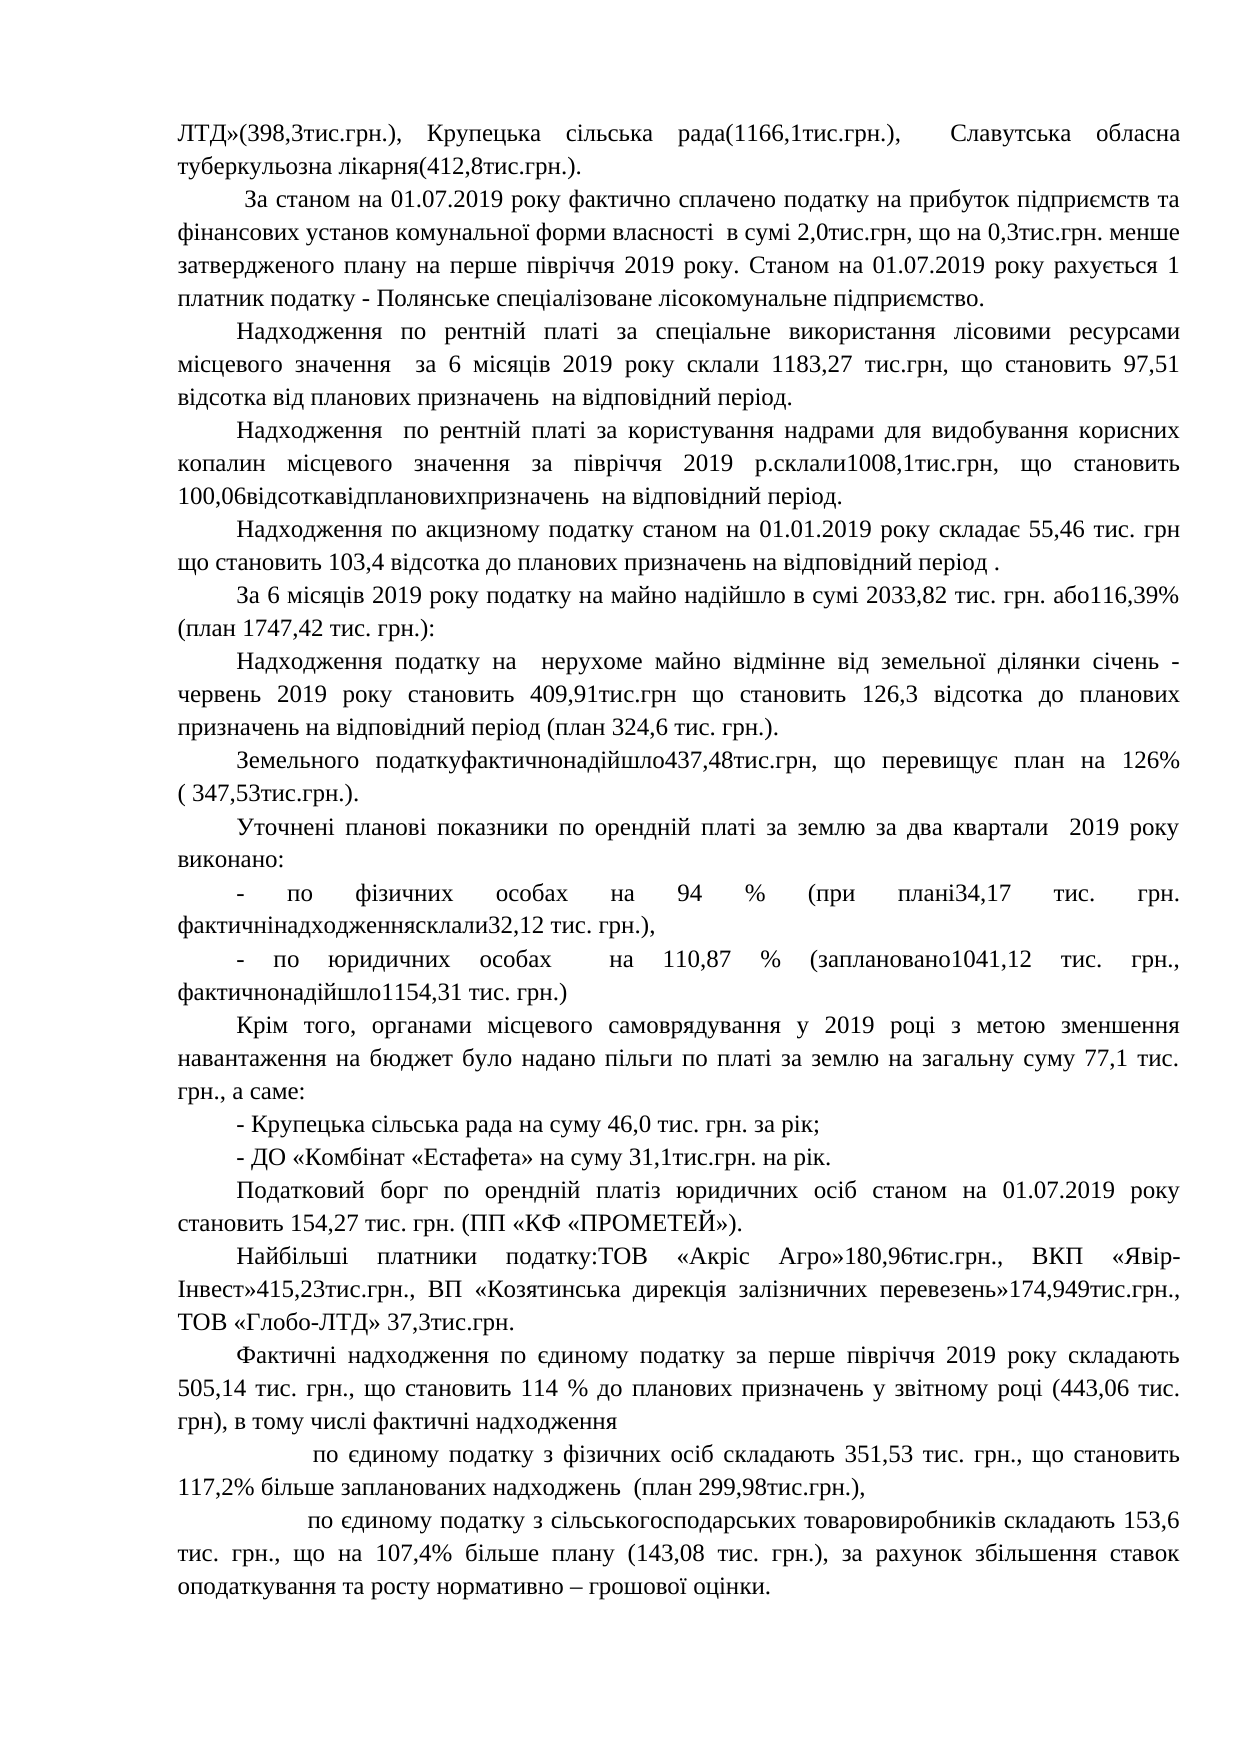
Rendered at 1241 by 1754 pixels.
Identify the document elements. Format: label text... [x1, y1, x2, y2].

text по єдиному податку з сільськогосподарських товаровиробників складають 153,6 тис. грн., що на 107,4% більше плану (143,08 тис. грн.), за рахунок збільшення ставок оподаткування та росту нормативно – грошової оцінки. [177, 1505, 1181, 1600]
text Надходження податку на нерухоме майно відмінне від земельної ділянки січень -червень 2019 року становить 409,91тис.грн що становить 126,3 відсотка до планових призначень на відповідний період (план 324,6 тис. грн.). [177, 646, 1181, 741]
text За 6 місяців 2019 року податку на майно надійшло в сумі 2033,82 тис. грн. або116,39% (план 1747,42 тис. грн.): [177, 580, 1181, 642]
text Фактичні надходження по єдиному податку за перше півріччя 2019 року складають 505,14 тис. грн., що становить 114 % до планових призначень у звітному році (443,06 тис. грн), в тому числі фактичні надходження [177, 1340, 1181, 1435]
text Податковий борг по орендній платіз юридичних осіб станом на 01.07.2019 року становить 154,27 тис. грн. (ПП «КФ «ПРОМЕТЕЙ»). [177, 1175, 1181, 1237]
text Земельного податкуфактичнонадійшло437,48тис.грн, що перевищує план на 126% ( 347,53тис.грн.). [177, 746, 1181, 807]
text - ДО «Комбінат «Естафета» на суму 31,1тис.грн. на рік. [177, 1142, 1181, 1171]
text Крім того, органами місцевого самоврядування у 2019 році з метою зменшення навантаження на бюджет було надано пільги по платі за землю на загальну суму 77,1 тис. грн., а саме: [177, 1010, 1181, 1104]
text - Крупецька сільська рада на суму 46,0 тис. грн. за рік; [177, 1109, 1181, 1137]
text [177, 118, 1181, 180]
text - по фізичних особах на 94 % (при плані34,17 тис. грн. фактичнінадходженнясклали32,12 тис. грн.), [177, 878, 1181, 939]
text За станом на 01.07.2019 року фактично сплачено податку на прибуток підприємств та фінансових установ комунальної форми власності в сумі 2,0тис.грн, що на 0,3тис.грн. менше затвердженого плану на перше півріччя 2019 року. Станом на 01.07.2019 року рахується 1 платник податку - Полянське спеціалізоване лісокомунальне підприємство. [177, 184, 1181, 312]
text Надходження по рентній платі за спеціальне використання лісовими ресурсами місцевого значення за 6 місяців 2019 року склали 1183,27 тис.грн, що становить 97,51 відсотка від планових призначень на відповідний період. [177, 316, 1181, 411]
text - по юридичних особах на 110,87 % (заплановано1041,12 тис. грн., фактичнонадійшло1154,31 тис. грн.) [177, 944, 1181, 1005]
text Надходження по акцизному податку станом на 01.01.2019 року складає 55,46 тис. грн що становить 103,4 відсотка до планових призначень на відповідний період . [177, 514, 1181, 576]
text Найбільші платники податку:ТОВ «Акріс Агро»180,96тис.грн., ВКП «Явір-Інвест»415,23тис.грн., ВП «Козятинська дирекція залізничних перевезень»174,949тис.грн., ТОВ «Глобо-ЛТД» 37,3тис.грн. [177, 1241, 1181, 1336]
text по єдиному податку з фізичних осіб складають 351,53 тис. грн., що становить 117,2% більше запланованих надходжень (план 299,98тис.грн.), [177, 1439, 1181, 1501]
text Уточнені планові показники по орендній платі за землю за два квартали 2019 року виконано: [177, 812, 1181, 873]
text Надходження по рентній платі за користування надрами для видобування корисних копалин місцевого значення за півріччя 2019 р.склали1008,1тис.грн, що становить 100,06відсоткавідплановихпризначень на відповідний період. [177, 415, 1181, 510]
